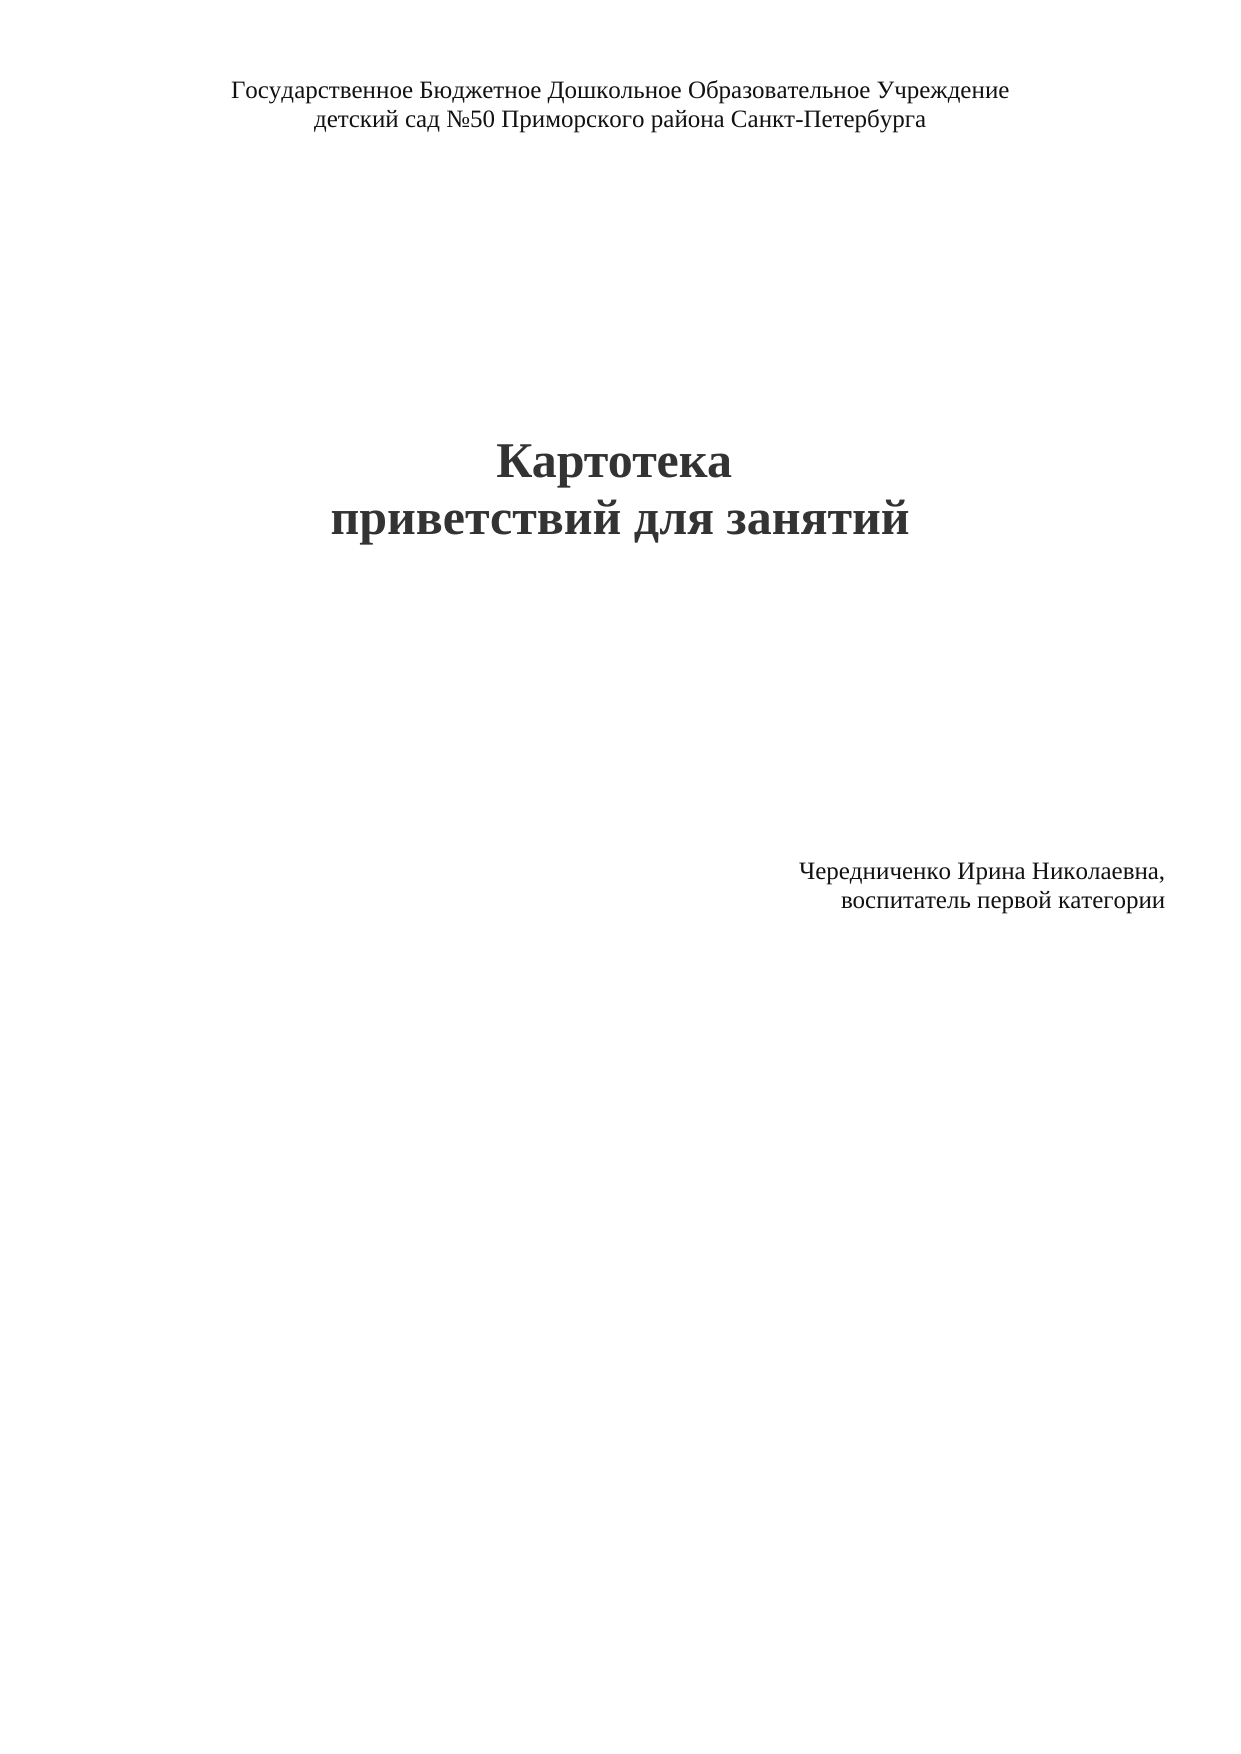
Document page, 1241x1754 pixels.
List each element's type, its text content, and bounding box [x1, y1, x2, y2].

text Чередниченко Ирина Николаевна, [75, 856, 1165, 885]
text детский сад №50 Приморского района Санкт-Петербурга [75, 104, 1165, 132]
text воспитатель первой категории [75, 885, 1165, 914]
text Государственное Бюджетное Дошкольное Образовательное Учреждение [75, 75, 1165, 104]
subtitle Картотека приветствий для занятий [732, 430, 1165, 545]
subtitle Картотека приветствий для занятий [75, 430, 496, 545]
